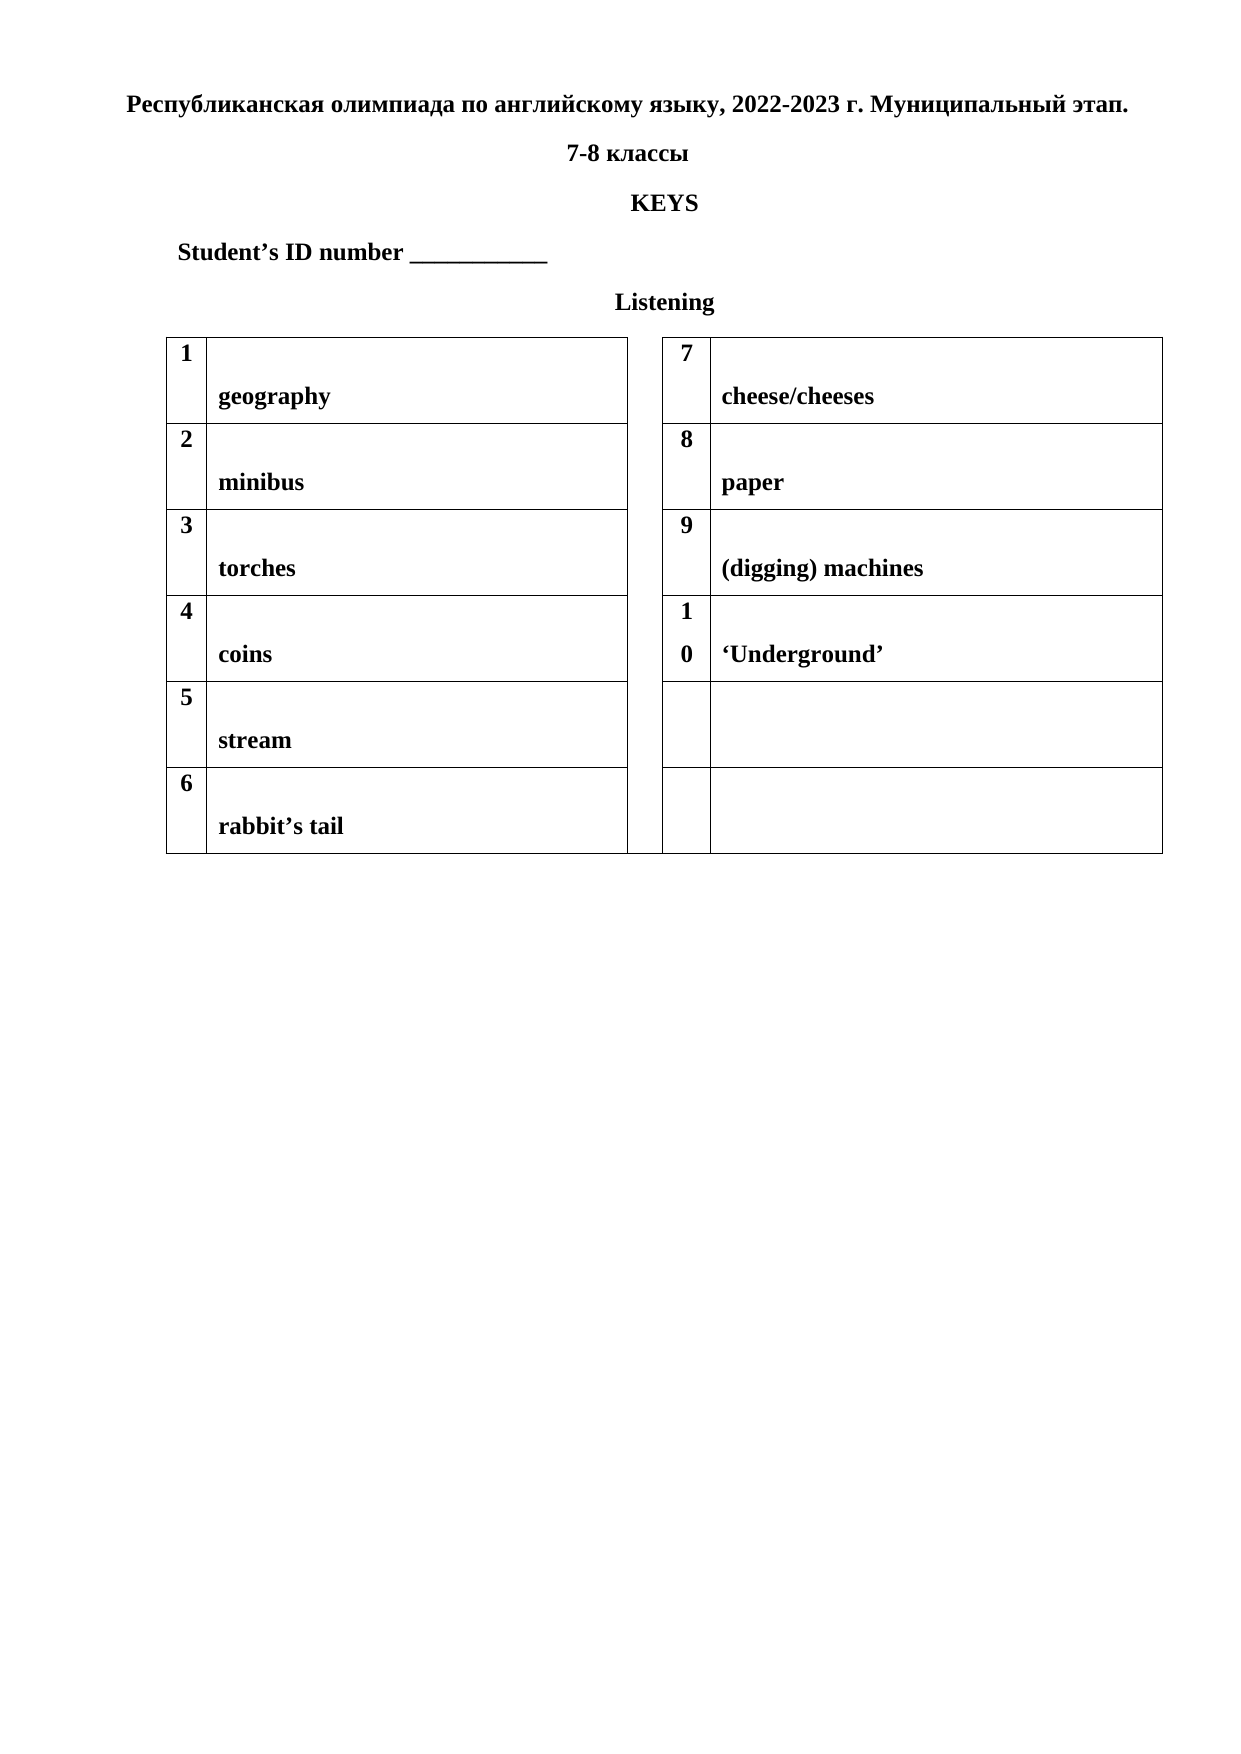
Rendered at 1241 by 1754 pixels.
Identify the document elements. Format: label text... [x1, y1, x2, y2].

table_cell [711, 768, 1162, 853]
table_cell 5 [167, 682, 206, 767]
text Student’s ID number ___________ [177, 237, 1152, 266]
table_header geography [207, 338, 627, 423]
table_cell 2 [167, 424, 206, 509]
table_cell rabbit’s tail [207, 768, 627, 853]
table_header 7 [663, 338, 710, 423]
table_cell 8 [663, 424, 710, 509]
table_header [628, 337, 662, 853]
text Listening [177, 287, 1152, 316]
table_cell (digging) machines [711, 510, 1162, 595]
table_cell 4 [167, 596, 206, 681]
table_cell 9 [663, 510, 710, 595]
text Республиканская олимпиада по английскому языку, 2022-2023 г. Муниципальный этап. [103, 89, 1152, 117]
table_cell paper [711, 424, 1162, 509]
table_cell coins [207, 596, 627, 681]
table_cell [663, 768, 710, 853]
table_cell 3 [167, 510, 206, 595]
table_cell [711, 682, 1162, 767]
table_cell minibus [207, 424, 627, 509]
table_cell 6 [167, 768, 206, 853]
table_cell ‘Underground’ [711, 596, 1162, 681]
table_header cheese/cheeses [711, 338, 1162, 423]
table_cell torches [207, 510, 627, 595]
table_header 1 [167, 338, 206, 423]
text KEYS [177, 188, 1152, 217]
table_cell [663, 682, 710, 767]
text 7-8 классы [103, 138, 1152, 167]
table_cell 10 [663, 596, 710, 681]
table_cell stream [207, 682, 627, 767]
